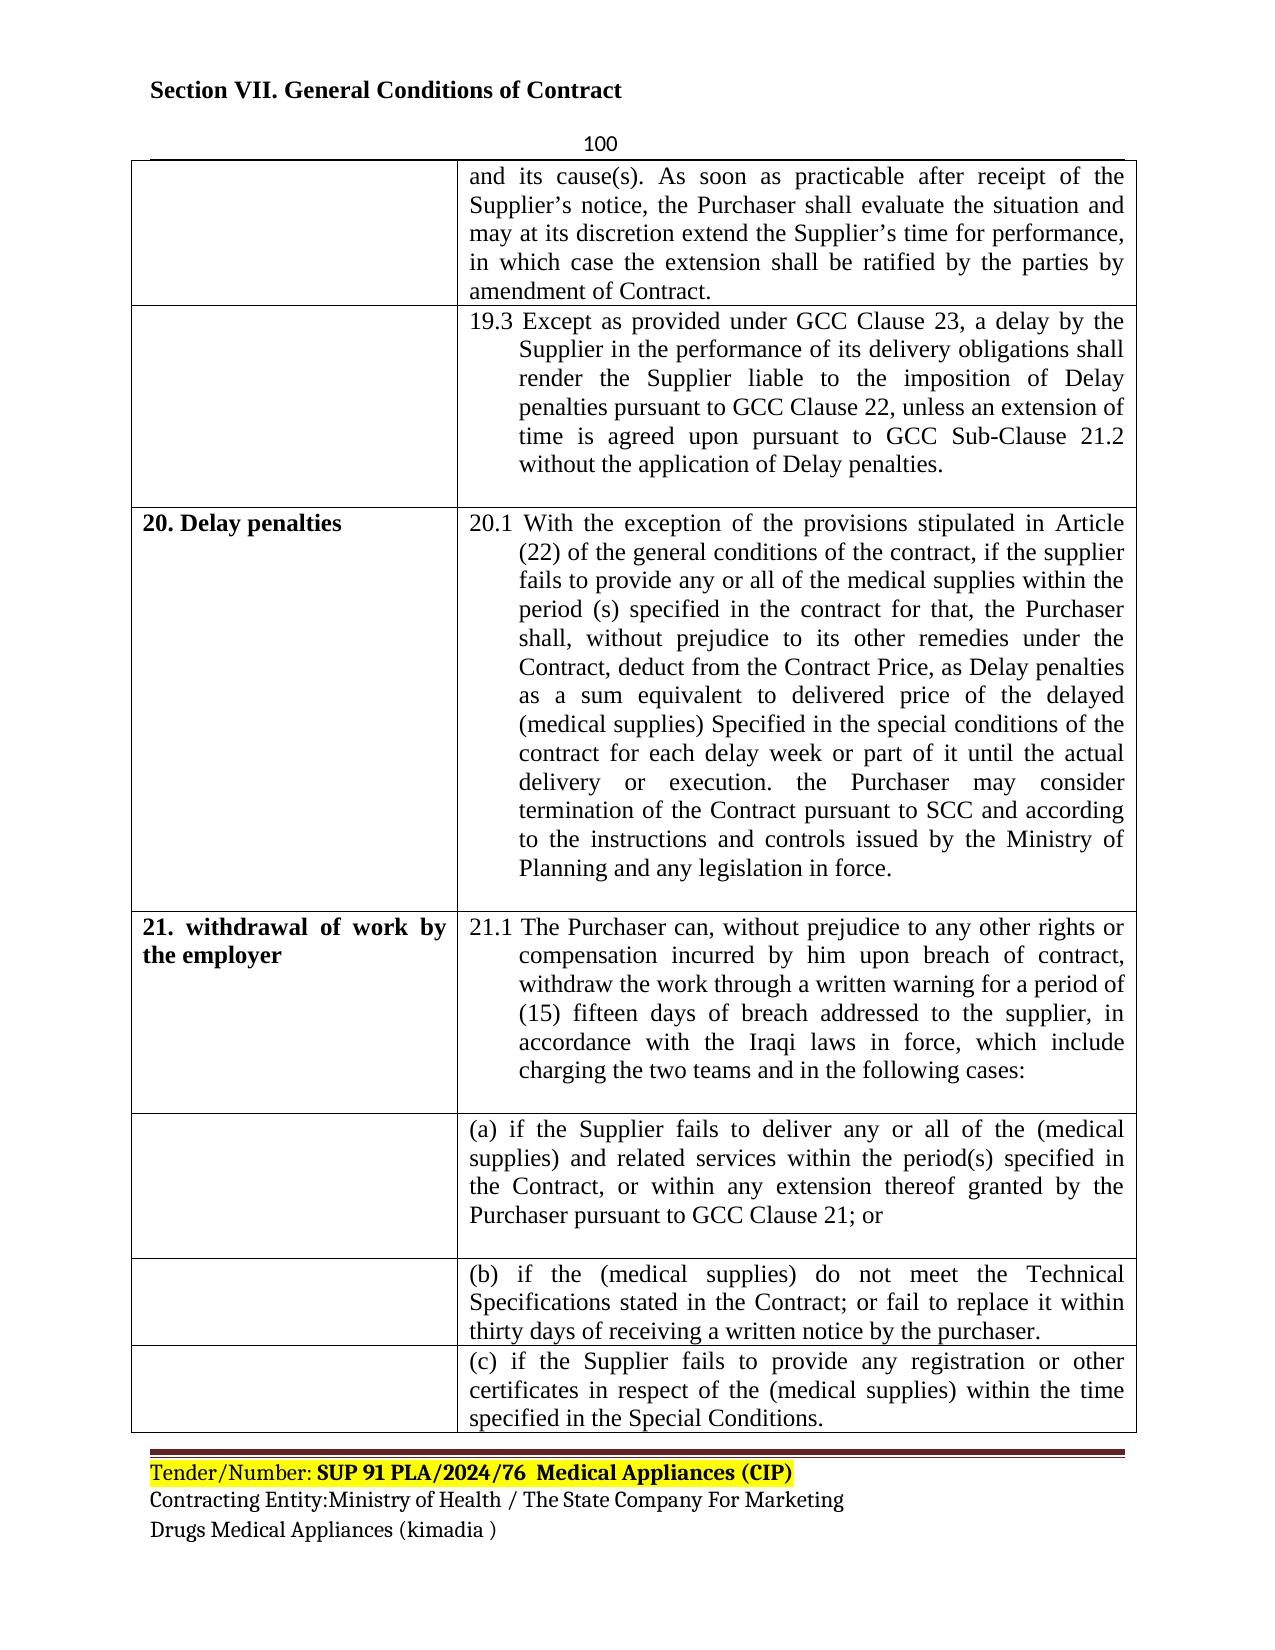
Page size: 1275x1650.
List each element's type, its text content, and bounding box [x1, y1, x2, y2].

table_cell 21.1 The Purchaser can, without prejudice to any other rights or compensation incurred by him upon breach of contract, withdraw the work through a written warning for a period of (15) fifteen days of breach addressed to the supplier, in accordance with the Iraqi laws in force, which include charging the two teams and in the following cases: [458, 912, 1136, 1113]
table_cell [132, 306, 457, 507]
table_cell [132, 1114, 457, 1258]
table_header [458, 161, 1136, 305]
table_header [132, 161, 457, 305]
table_cell (b) if the (medical supplies) do not meet the Technical Specifications stated in the Contract; or fail to replace it within thirty days of receiving a written notice by the purchaser. [458, 1259, 1136, 1345]
table_cell [132, 1346, 457, 1432]
table_cell [132, 1259, 457, 1345]
table_cell (c) if the Supplier fails to provide any registration or other certificates in respect of the (medical supplies) within the time specified in the Special Conditions. [458, 1346, 1136, 1432]
table_cell 21. withdrawal of work by the employer [132, 912, 457, 1113]
table_cell 20. Delay penalties [132, 508, 457, 911]
table_cell 20.1 With the exception of the provisions stipulated in Article (22) of the general conditions of the contract, if the supplier fails to provide any or all of the medical supplies within the period (s) specified in the contract for that, the Purchaser shall, without prejudice to its other remedies under the Contract, deduct from the Contract Price, as Delay penalties as a sum equivalent to delivered price of the delayed (medical supplies) Specified in the special conditions of the contract for each delay week or part of it until the actual delivery or execution. the Purchaser may consider termination of the Contract pursuant to SCC and according to the instructions and controls issued by the Ministry of Planning and any legislation in force. [458, 508, 1136, 911]
table_cell 19.3 Except as provided under GCC Clause 23, a delay by the Supplier in the performance of its delivery obligations shall render the Supplier liable to the imposition of Delay penalties pursuant to GCC Clause 22, unless an extension of time is agreed upon pursuant to GCC Sub-Clause 21.2 without the application of Delay penalties. [458, 306, 1136, 507]
table_cell (a) if the Supplier fails to deliver any or all of the (medical supplies) and related services within the period(s) specified in the Contract, or within any extension thereof granted by the Purchaser pursuant to GCC Clause 21; or [458, 1114, 1136, 1258]
